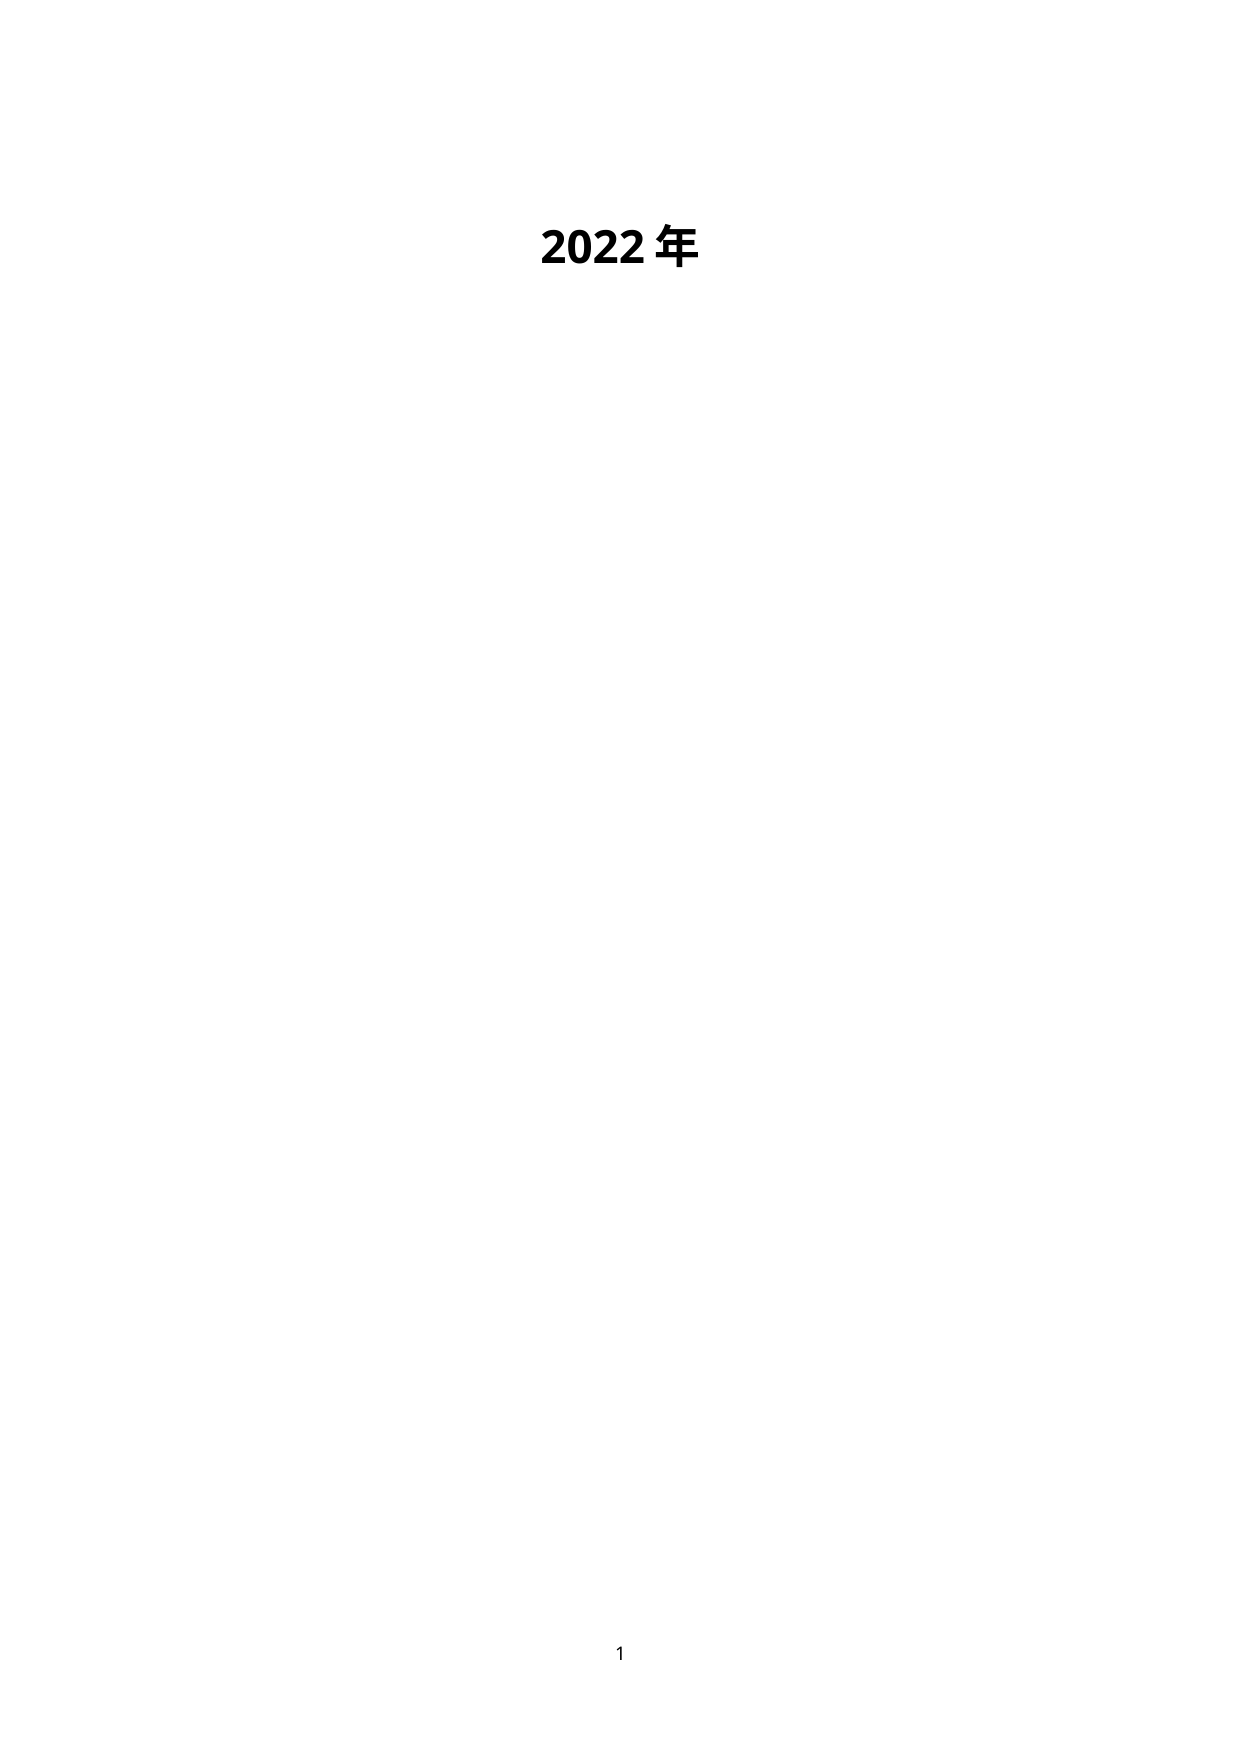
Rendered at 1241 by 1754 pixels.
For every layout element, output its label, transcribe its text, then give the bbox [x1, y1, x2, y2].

text 2022年 [148, 210, 1092, 277]
